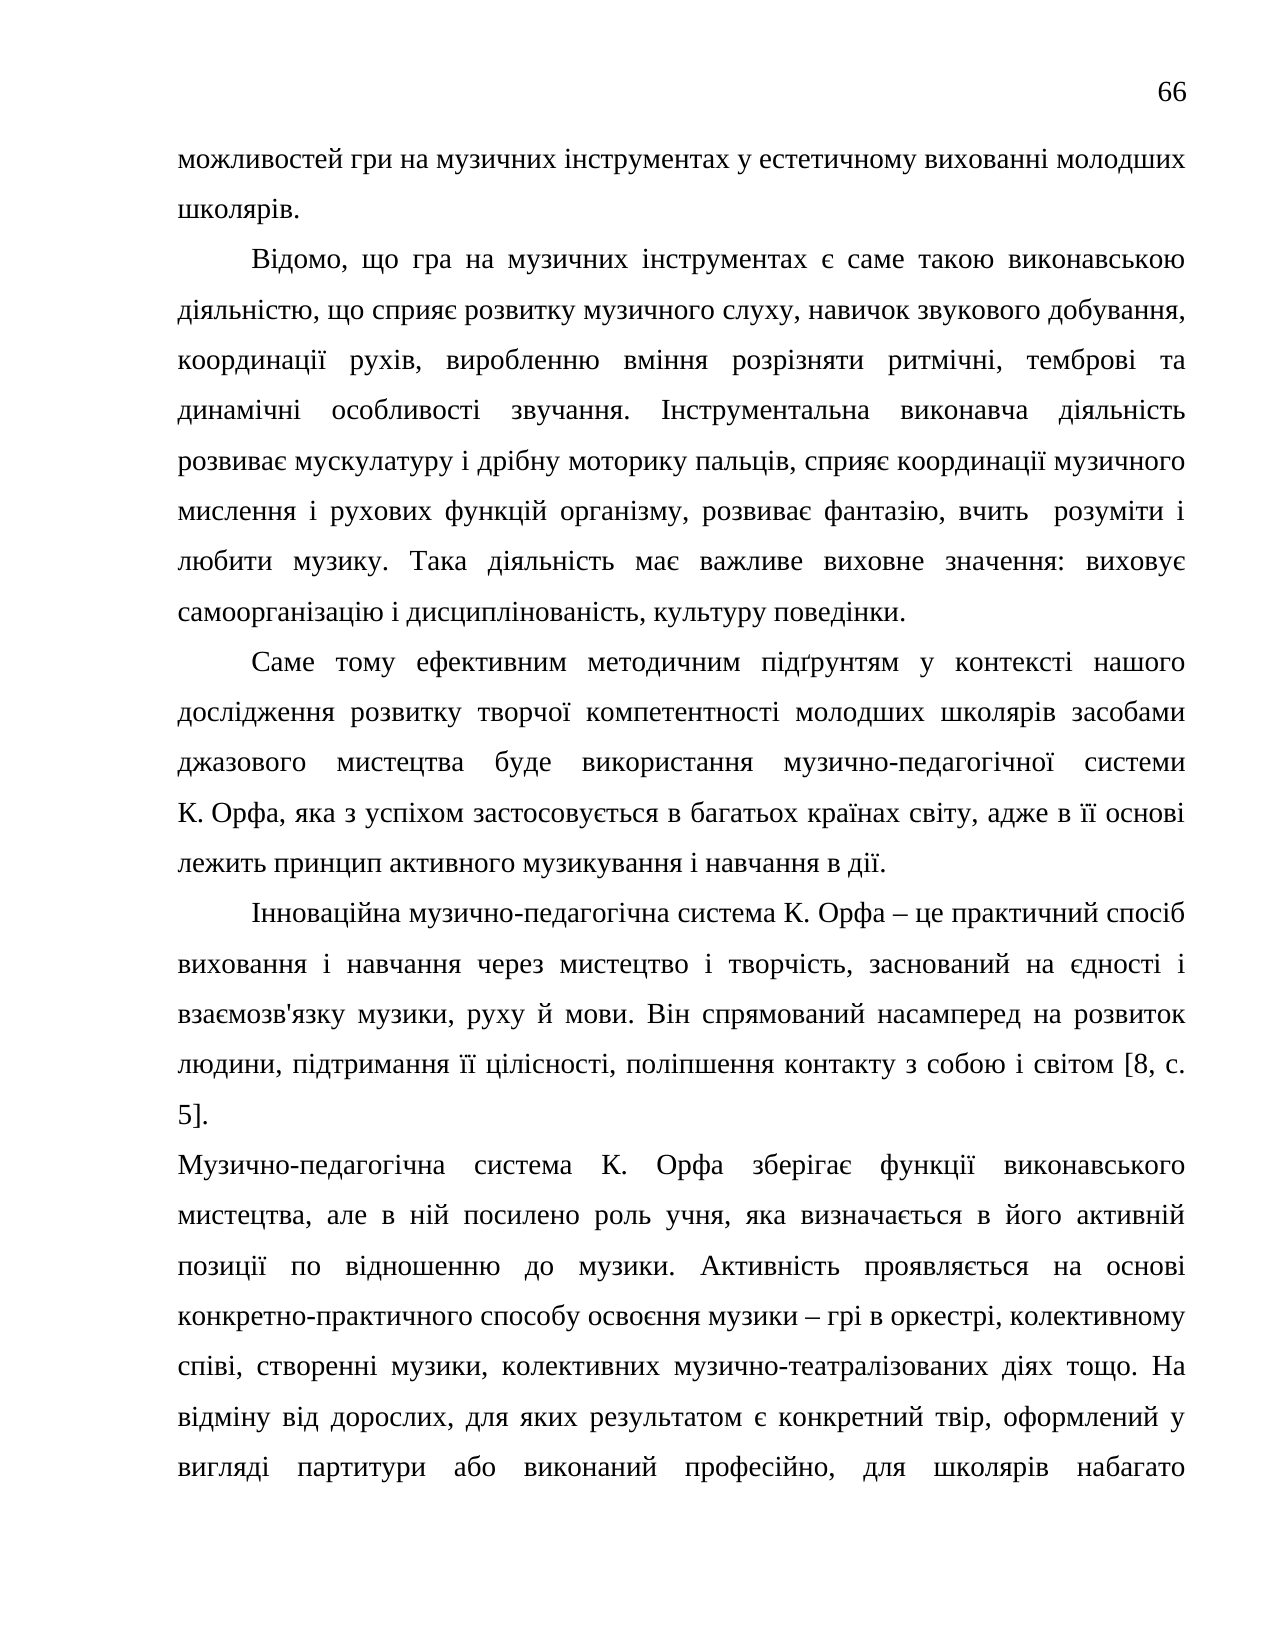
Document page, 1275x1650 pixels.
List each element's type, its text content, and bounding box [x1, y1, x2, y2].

text Відомо, що гра на музичних інструментах є саме такою виконавською діяльністю, що сприяє розвитку музичного слуху, навичок звукового добування, координації рухів, виробленню вміння розрізняти ритмічні, темброві та динамічні особливості звучання. Інструментальна виконавча діяльність розвиває мускулатуру і дрібну моторику пальців, сприяє координації музичного мислення і рухових функцій організму, розвиває фантазію, вчить розуміти і любити музику. Така діяльність має важливе виховне значення: виховує самоорганізацію і дисциплінованість, культуру поведінки. [177, 241, 1186, 627]
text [177, 141, 1186, 225]
text Саме тому ефективним методичним підґрунтям у контексті нашого дослідження розвитку творчої компетентності молодших школярів засобами джазового мистецтва буде використання музично-педагогічної системи К. Орфа, яка з успіхом застосовується в багатьох країнах світу, адже в її основі лежить принцип активного музикування і навчання в дії. [177, 644, 1186, 879]
text Інноваційна музично-педагогічна система К. Орфа – це практичний спосіб виховання і навчання через мистецтво і творчість, заснований на єдності і взаємозв'язку музики, руху й мови. Він спрямований насамперед на розвиток людини, підтримання її цілісності, поліпшення контакту з собою і світом [8, с. 5]. [177, 896, 1186, 1130]
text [177, 1147, 1186, 1482]
